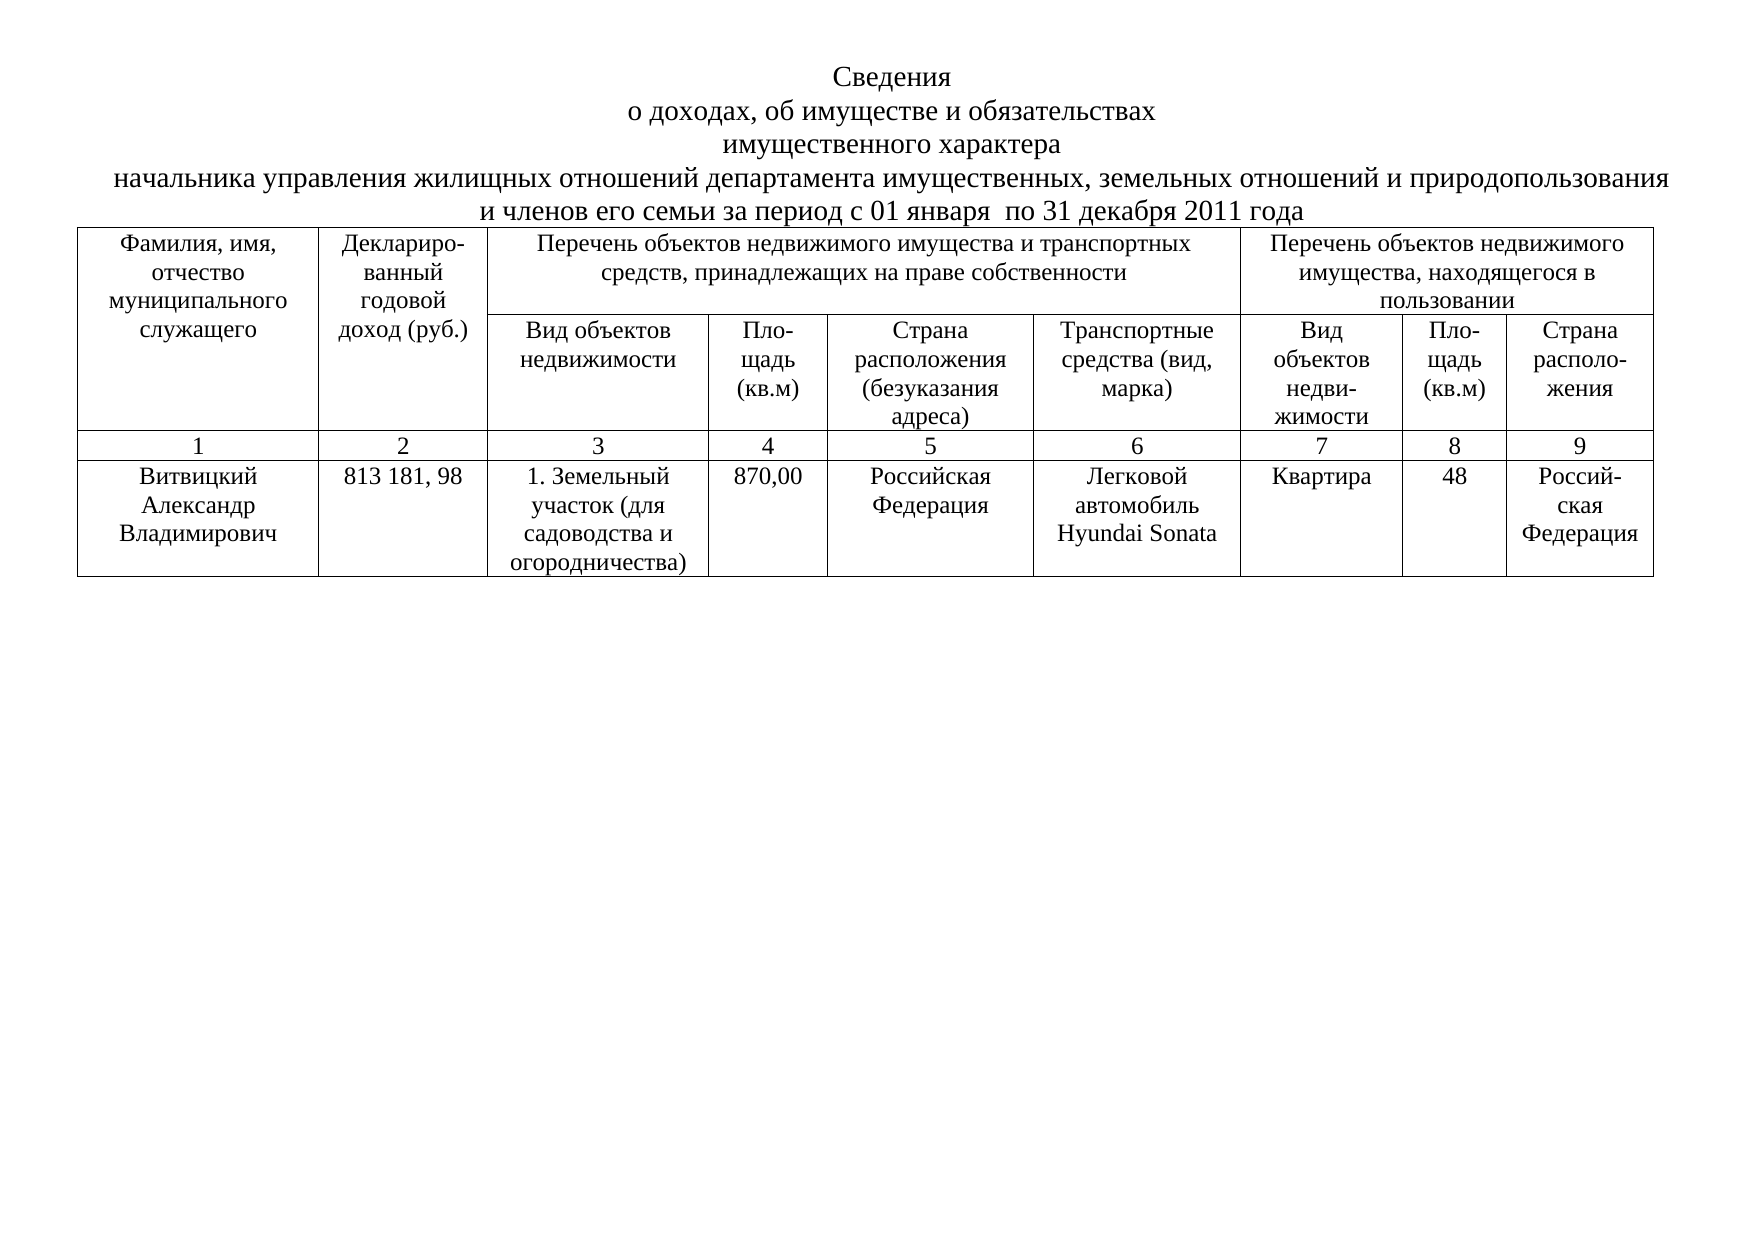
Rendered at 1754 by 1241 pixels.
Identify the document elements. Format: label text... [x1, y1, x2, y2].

text и членов его семьи за период с 01 января по 31 декабря 2011 года [89, 193, 1695, 227]
table_cell Страна располо-жения [1507, 315, 1653, 430]
table_cell Российская Федерация [828, 461, 1033, 576]
table_cell Пло-щадь (кв.м) [709, 315, 827, 430]
text начальника управления жилищных отношений департамента имущественных, земельных отношений и природопользования [89, 160, 1695, 193]
table_cell 1 [78, 431, 318, 460]
table_cell 5 [828, 431, 1033, 460]
table_cell 8 [1403, 431, 1506, 460]
table_header Фамилия, имя, отчество муниципального служащего [78, 228, 318, 430]
text имущественного характера [89, 126, 1695, 160]
table_cell 870,00 [709, 461, 827, 576]
table_cell 6 [1034, 431, 1240, 460]
table_cell 7 [1241, 431, 1402, 460]
table_cell 9 [1507, 431, 1653, 460]
table_cell Страна расположения (безуказания адреса) [828, 315, 1033, 430]
table_cell 813 181, 98 [319, 461, 487, 576]
table_cell Транспортные средства (вид, марка) [1034, 315, 1240, 430]
table_cell 48 [1403, 461, 1506, 576]
text о доходах, об имуществе и обязательствах [89, 93, 1695, 126]
text Сведения [89, 59, 1695, 93]
table_cell 4 [709, 431, 827, 460]
table_cell Россий-ская Федерация [1507, 461, 1653, 576]
table_header Перечень объектов недвижимого имущества и транспортных средств, принадлежащих на праве собственности [488, 228, 1240, 314]
table_cell 2 [319, 431, 487, 460]
table_cell Квартира [1241, 461, 1402, 576]
table_cell 1. Земельный участок (для садоводства и огородничества) [488, 461, 708, 576]
table_cell 3 [488, 431, 708, 460]
table_cell Пло-щадь (кв.м) [1403, 315, 1506, 430]
table_cell Вид объектов недви-жимости [1241, 315, 1402, 430]
table_cell Вид объектов недвижимости [488, 315, 708, 430]
table_cell Витвицкий Александр Владимирович [78, 461, 318, 576]
table_header Перечень объектов недвижимого имущества, находящегося в пользовании [1241, 228, 1653, 314]
table_header Деклариро-ванный годовой доход (руб.) [319, 228, 487, 430]
table_cell Легковой автомобиль Hyundai Sonata [1034, 461, 1240, 576]
